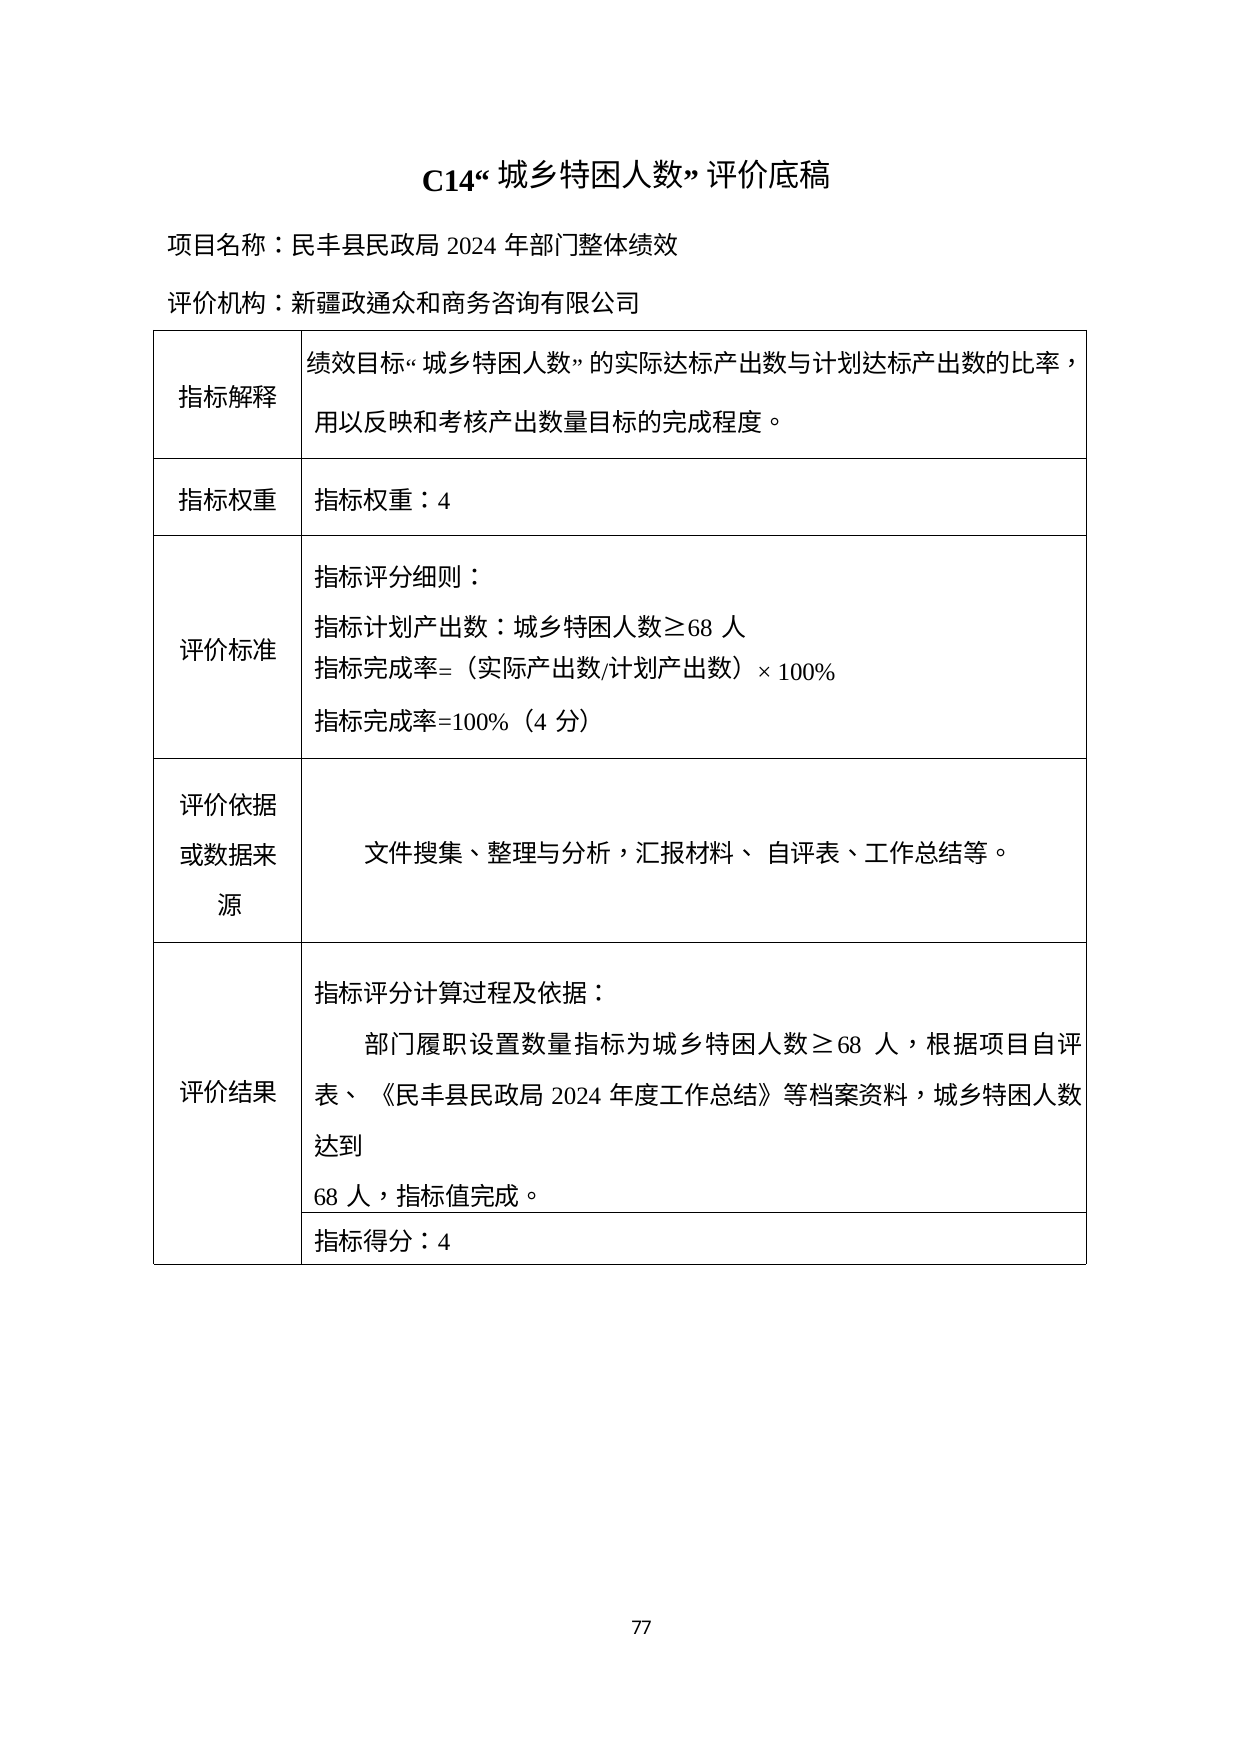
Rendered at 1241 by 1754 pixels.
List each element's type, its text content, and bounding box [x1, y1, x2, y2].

text 评价机构：新疆政通众和商务咨询有限公司 [167, 287, 1087, 318]
text 项目名称：民丰县民政局 2024 年部门整体绩效 [167, 230, 1087, 261]
table_cell 指标评分细则： 指标计划产出数：城乡特困人数≥68 人 指标完成率=（实际产出数/计划产出数）× 100% 指标完成率=100%（4 分） [302, 536, 1086, 758]
table_cell 指标得分：4 [302, 1213, 1086, 1264]
table_cell 指标权重 [154, 459, 301, 535]
table_header 指标解释 [154, 331, 301, 458]
table_cell 指标权重：4 [302, 459, 1086, 535]
table_cell 评价结果 [154, 943, 301, 1264]
text C14“ 城乡特困人数” 评价底稿 [422, 167, 1087, 230]
table_header 绩效目标“ 城乡特困人数” 的实际达标产出数与计划达标产出数的比率， 用以反映和考核产出数量目标的完成程度。 [302, 331, 1086, 458]
table_cell 文件搜集、整理与分析，汇报材料、 自评表、工作总结等。 [302, 759, 1086, 942]
table_cell 评价依据 或数据来 源 [154, 759, 301, 942]
table_cell 指标评分计算过程及依据： 部门履职设置数量指标为城乡特困人数≥68 人，根据项目自评表、 《民丰县民政局 2024 年度工作总结》等档案资料，城乡特困人数达到 68 人，指标值完成。 [302, 943, 1086, 1211]
table_cell 评价标准 [154, 536, 301, 758]
